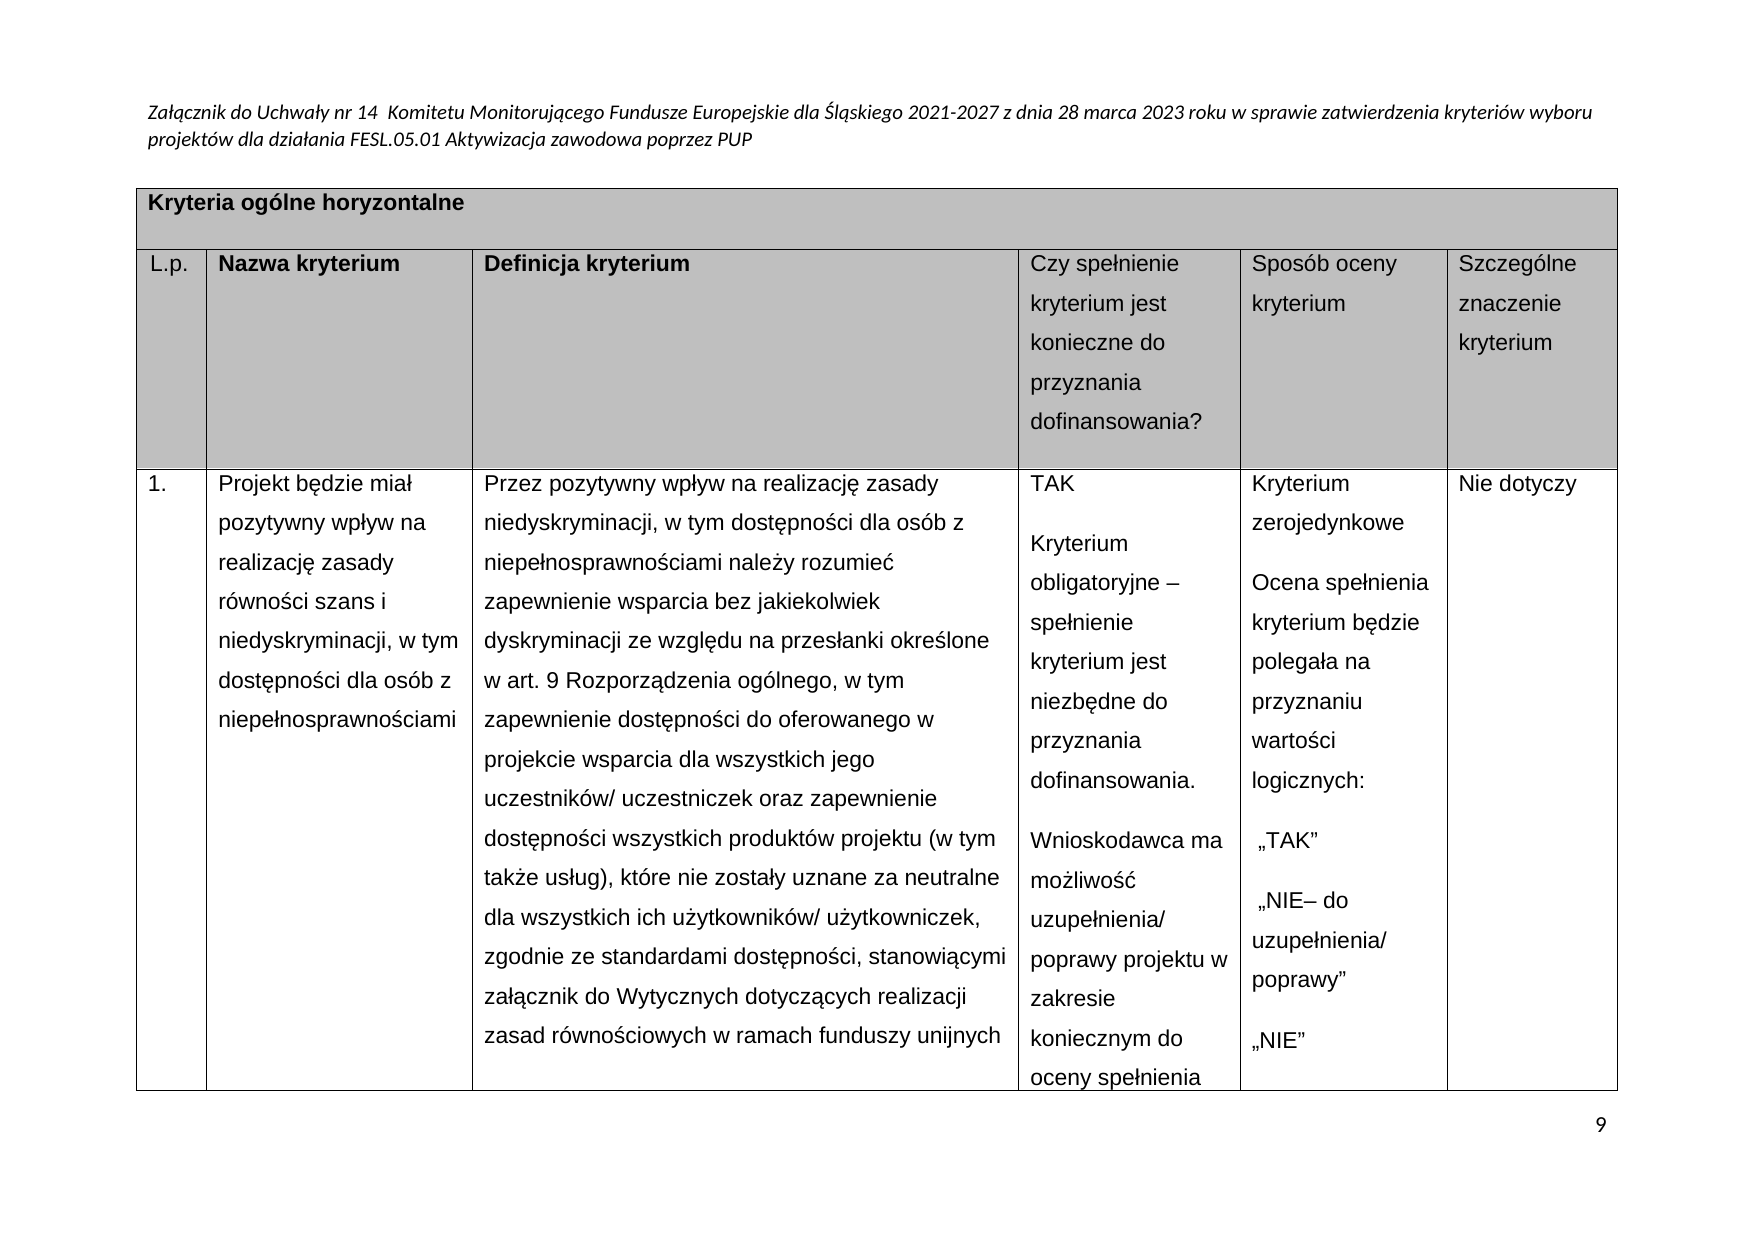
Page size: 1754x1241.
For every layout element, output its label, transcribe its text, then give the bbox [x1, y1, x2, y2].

table_cell Projekt będzie miał pozytywny wpływ na realizację zasady równości szans i niedyskryminacji, w tym dostępności dla osób z niepełnosprawnościami [207, 470, 472, 1090]
table_cell Przez pozytywny wpływ na realizację zasady niedyskryminacji, w tym dostępności dla osób z niepełnosprawnościami należy rozumieć zapewnienie wsparcia bez jakiekolwiek dyskryminacji ze względu na przesłanki określone w art. 9 Rozporządzenia ogólnego, w tym zapewnienie dostępności do oferowanego w projekcie wsparcia dla wszystkich jego uczestników/ uczestniczek oraz zapewnienie dostępności wszystkich produktów projektu (w tym także usług), które nie zostały uznane za neutralne dla wszystkich ich użytkowników/ użytkowniczek, zgodnie ze standardami dostępności, stanowiącymi załącznik do Wytycznych dotyczących realizacji zasad równościowych w ramach funduszy unijnych na lata 2021-2027. Przy konstrukcji założeń projektu należy uwzględnić uniwersalne projektowanie (np. poprzez standardy dostępności) lub, jeśli to niemożliwe – racjonalne usprawnienie (oba zdefiniowanie w ww. Wytycznych). W przypadku typów projektów, do których nie mają zastosowania standardy dostępności dla polityki spójności na lata 2021-2027 - weryfikacja zapewnienia dostępności produktów (usług) może odbywać się poprzez spełnienie dodatkowych wymagań w tym zakresie, które zostaną wskazane przez ION w regulaminie naboru. W przypadku projektów, w których występował będzie produkt neutralny pod względem zasady równości szans i niedyskryminacji, zasada niedyskryminacji zostanie zapewniona na poziomie zarządzania projektem i dostępności cyfrowej dokumentacji projektowej publikowanej na stronach zgodnych z WCAG 2.1, nawet w przypadku braku kwalifikowalności takich wydatków w projekcie. Kryterium zostanie zweryfikowane na podstawie zapisów we wniosku o dofinansowanie projektu, zwłaszcza zapisów z części dot. realizacji zasad horyzontalnych. [473, 470, 1018, 1090]
table_cell Szczególne znaczenie kryterium [1448, 250, 1617, 468]
table_cell Definicja kryterium [473, 250, 1018, 468]
table_cell L.p. [137, 250, 206, 468]
table_cell 1. [137, 470, 206, 1090]
table_header Kryteria ogólne horyzontalne [137, 189, 1617, 249]
table_cell Sposób oceny kryterium [1241, 250, 1447, 468]
table_cell Kryterium zerojedynkowe Ocena spełnienia kryterium będzie polegała na przyznaniu wartości logicznych: „TAK” „NIE– do uzupełnienia/ poprawy” „NIE” [1241, 470, 1447, 1090]
table_cell Nie dotyczy [1448, 470, 1617, 1090]
table_cell Czy spełnienie kryterium jest konieczne do przyznania dofinansowania? [1019, 250, 1240, 468]
table_cell Nazwa kryterium [207, 250, 472, 468]
table_cell TAK Kryterium obligatoryjne – spełnienie kryterium jest niezbędne do przyznania dofinansowania. Wnioskodawca ma możliwość uzupełnienia/ poprawy projektu w zakresie koniecznym do oceny spełnienia kryterium. [1019, 470, 1240, 1090]
